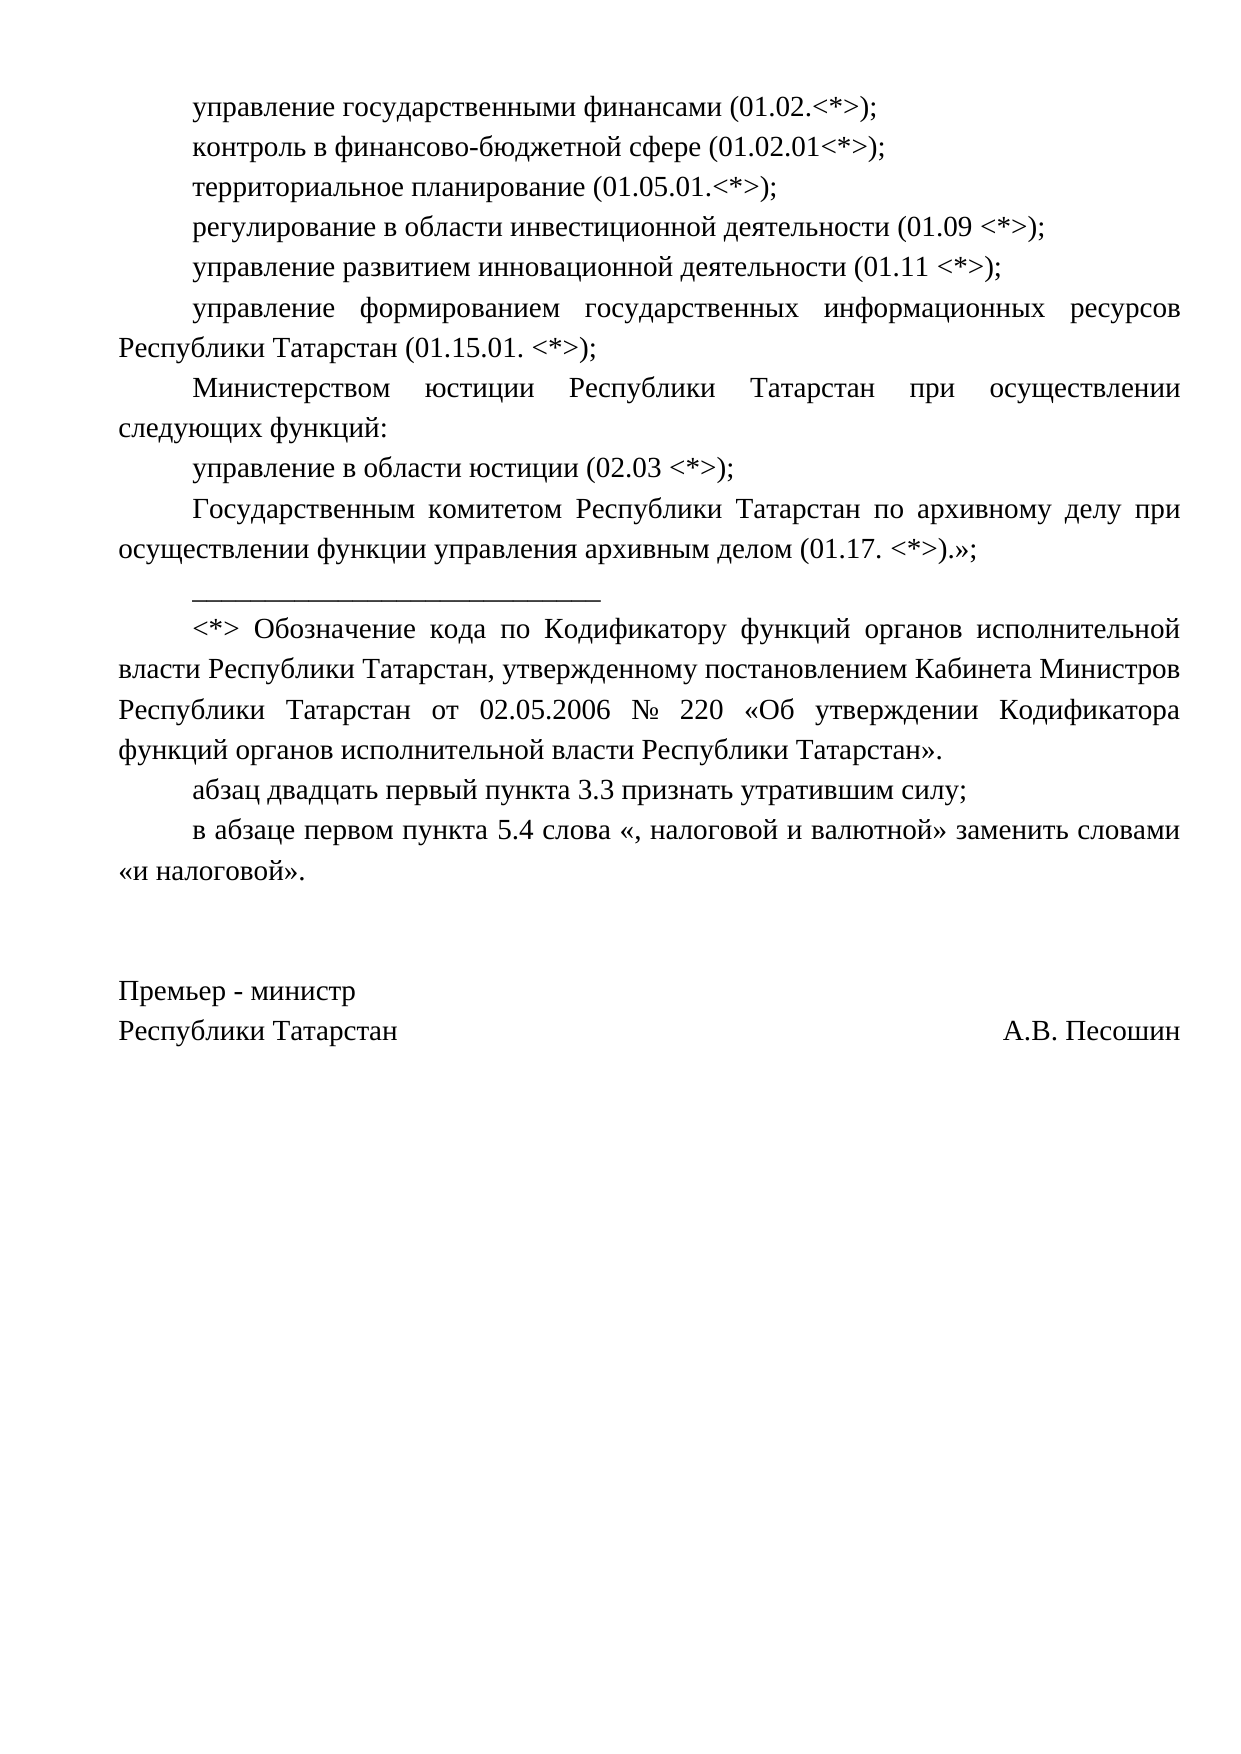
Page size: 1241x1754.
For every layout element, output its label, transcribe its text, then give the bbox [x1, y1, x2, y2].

text регулирование в области инвестиционной деятельности (01.09 <*>); [118, 209, 1181, 243]
text ____________________________ [118, 571, 1181, 605]
text контроль в финансово-бюджетной сфере (01.02.01<*>); [118, 129, 1181, 162]
text территориальное планирование (01.05.01.<*>); [118, 169, 1181, 203]
text абзац двадцать первый пункта 3.3 признать утратившим силу; [118, 772, 1181, 806]
text в абзаце первом пункта 5.4 слова «, налоговой и валютной» заменить словами «и налоговой». [118, 812, 1181, 886]
text управление развитием инновационной деятельности (01.11 <*>); [118, 249, 1181, 283]
text Министерством юстиции Республики Татарстан при осуществлении следующих функций: [118, 370, 1181, 444]
text управление в области юстиции (02.03 <*>); [118, 451, 1181, 484]
subtitle Премьер - министр [118, 973, 1181, 1007]
text Государственным комитетом Республики Татарстан по архивному делу при осуществлении функции управления архивным делом (01.17. <*>).»; [118, 491, 1181, 564]
text управление формированием государственных информационных ресурсов Республики Татарстан (01.15.01. <*>); [118, 290, 1181, 363]
text управление государственными финансами (01.02.<*>); [118, 89, 1181, 122]
text <*> Обозначение кода по Кодификатору функций органов исполнительной власти Республики Татарстан, утвержденному постановлением Кабинета Министров Республики Татарстан от 02.05.2006 № 220 «Об утверждении Кодификатора функций органов исполнительной власти Республики Татарстан». [118, 611, 1181, 766]
subtitle Республики Татарстан А.В. Песошин [118, 1013, 1181, 1047]
